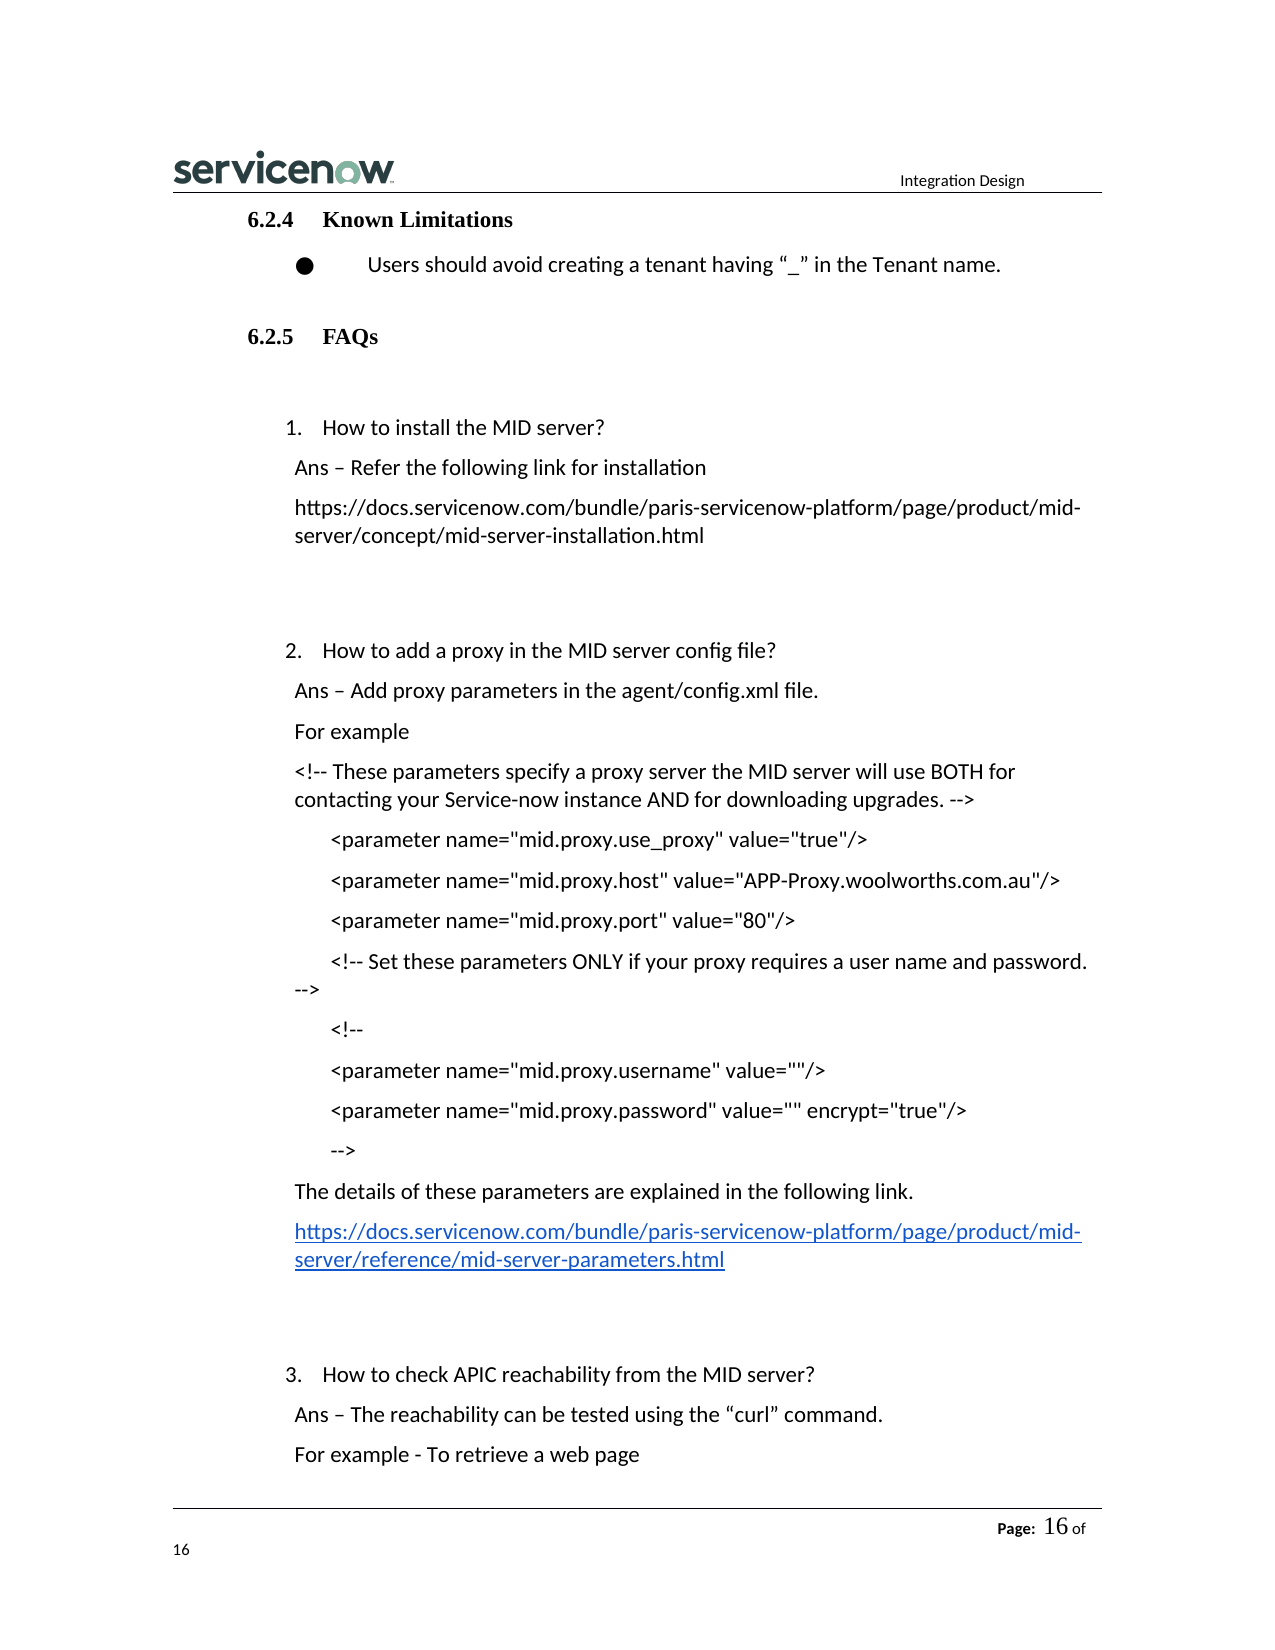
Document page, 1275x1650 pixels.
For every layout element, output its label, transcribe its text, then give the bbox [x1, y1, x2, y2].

text https://docs.servicenow.com/bundle/paris-servicenow-platform/page/product/mid-server/reference/mid-server-parameters.html [294, 1217, 1102, 1273]
list How to install the MID server? [285, 413, 1102, 441]
text <!-- [294, 1015, 1102, 1043]
text <parameter name="mid.proxy.password" value="" encrypt="true"/> [294, 1096, 1102, 1124]
text <parameter name="mid.proxy.port" value="80"/> [294, 906, 1102, 934]
text For example [294, 717, 1102, 745]
text For example - To retrieve a web page [294, 1441, 1102, 1469]
text <parameter name="mid.proxy.username" value=""/> [294, 1056, 1102, 1084]
list How to check APIC reachability from the MID server? [285, 1360, 1102, 1388]
list Users should avoid creating a tenant having “_” in the Tenant name. [294, 238, 1102, 285]
subtitle Known Limitations [247, 206, 1102, 232]
text Ans – Refer the following link for installation [294, 453, 1102, 481]
text Ans – Add proxy parameters in the agent/config.xml file. [294, 676, 1102, 704]
text The details of these parameters are explained in the following link. [294, 1177, 1102, 1205]
text Ans – The reachability can be tested using the “curl” command. [294, 1400, 1102, 1428]
text https://docs.servicenow.com/bundle/paris-servicenow-platform/page/product/mid-server/concept/mid-server-installation.html [294, 493, 1102, 549]
text <parameter name="mid.proxy.use_proxy" value="true"/> [294, 826, 1102, 854]
list How to add a proxy in the MID server config file? [285, 636, 1102, 664]
subtitle FAQs [247, 323, 1102, 349]
picture [172, 150, 397, 187]
text <!-- These parameters specify a proxy server the MID server will use BOTH for contacting your Service-now instance AND for downloading upgrades. --> [294, 757, 1102, 813]
text <parameter name="mid.proxy.host" value="APP-Proxy.woolworths.com.au"/> [294, 866, 1102, 894]
text --> [294, 1137, 1102, 1164]
text <!-- Set these parameters ONLY if your proxy requires a user name and password. --> [294, 947, 1102, 1003]
